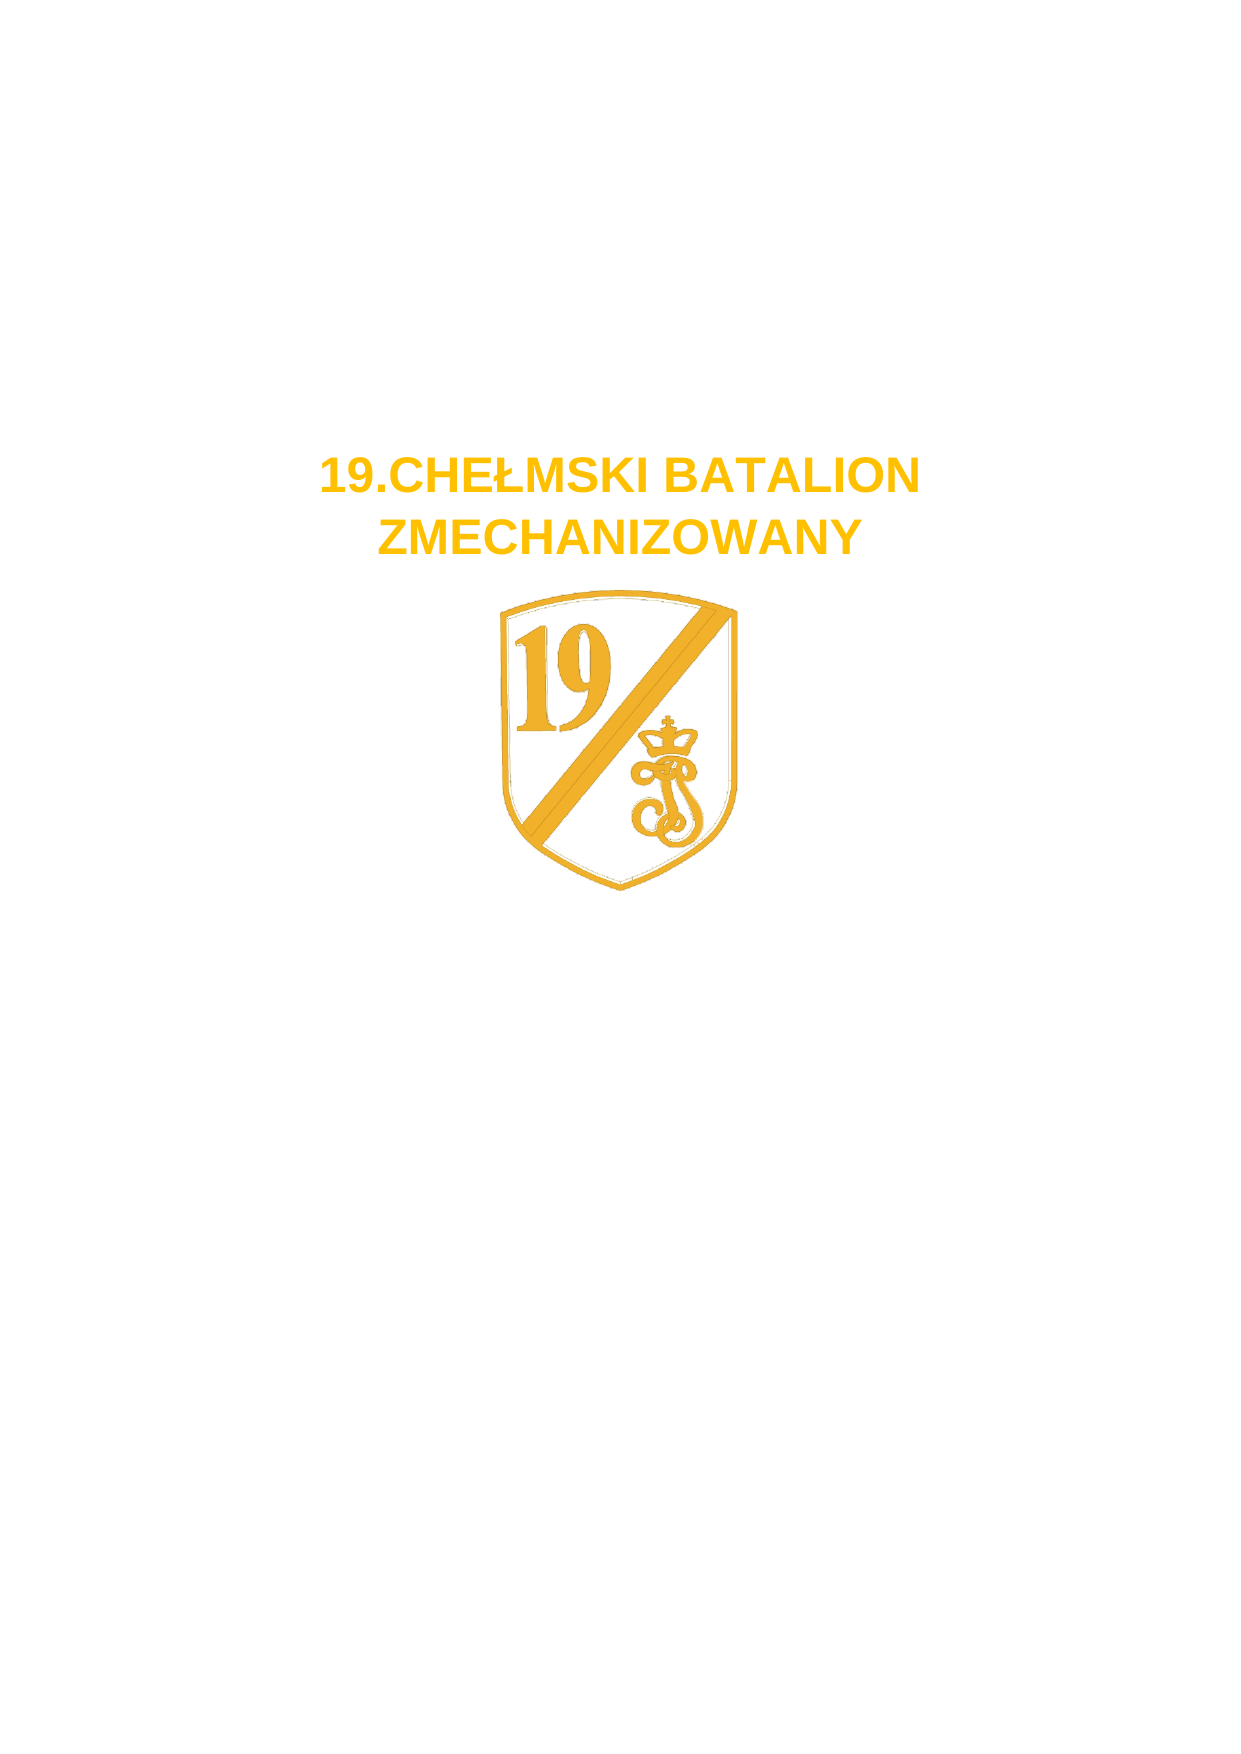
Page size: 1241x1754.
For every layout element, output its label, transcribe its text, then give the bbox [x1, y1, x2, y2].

picture [492, 586, 748, 893]
text 19.CHEŁMSKI BATALION ZMECHANIZOWANY [148, 446, 1093, 565]
